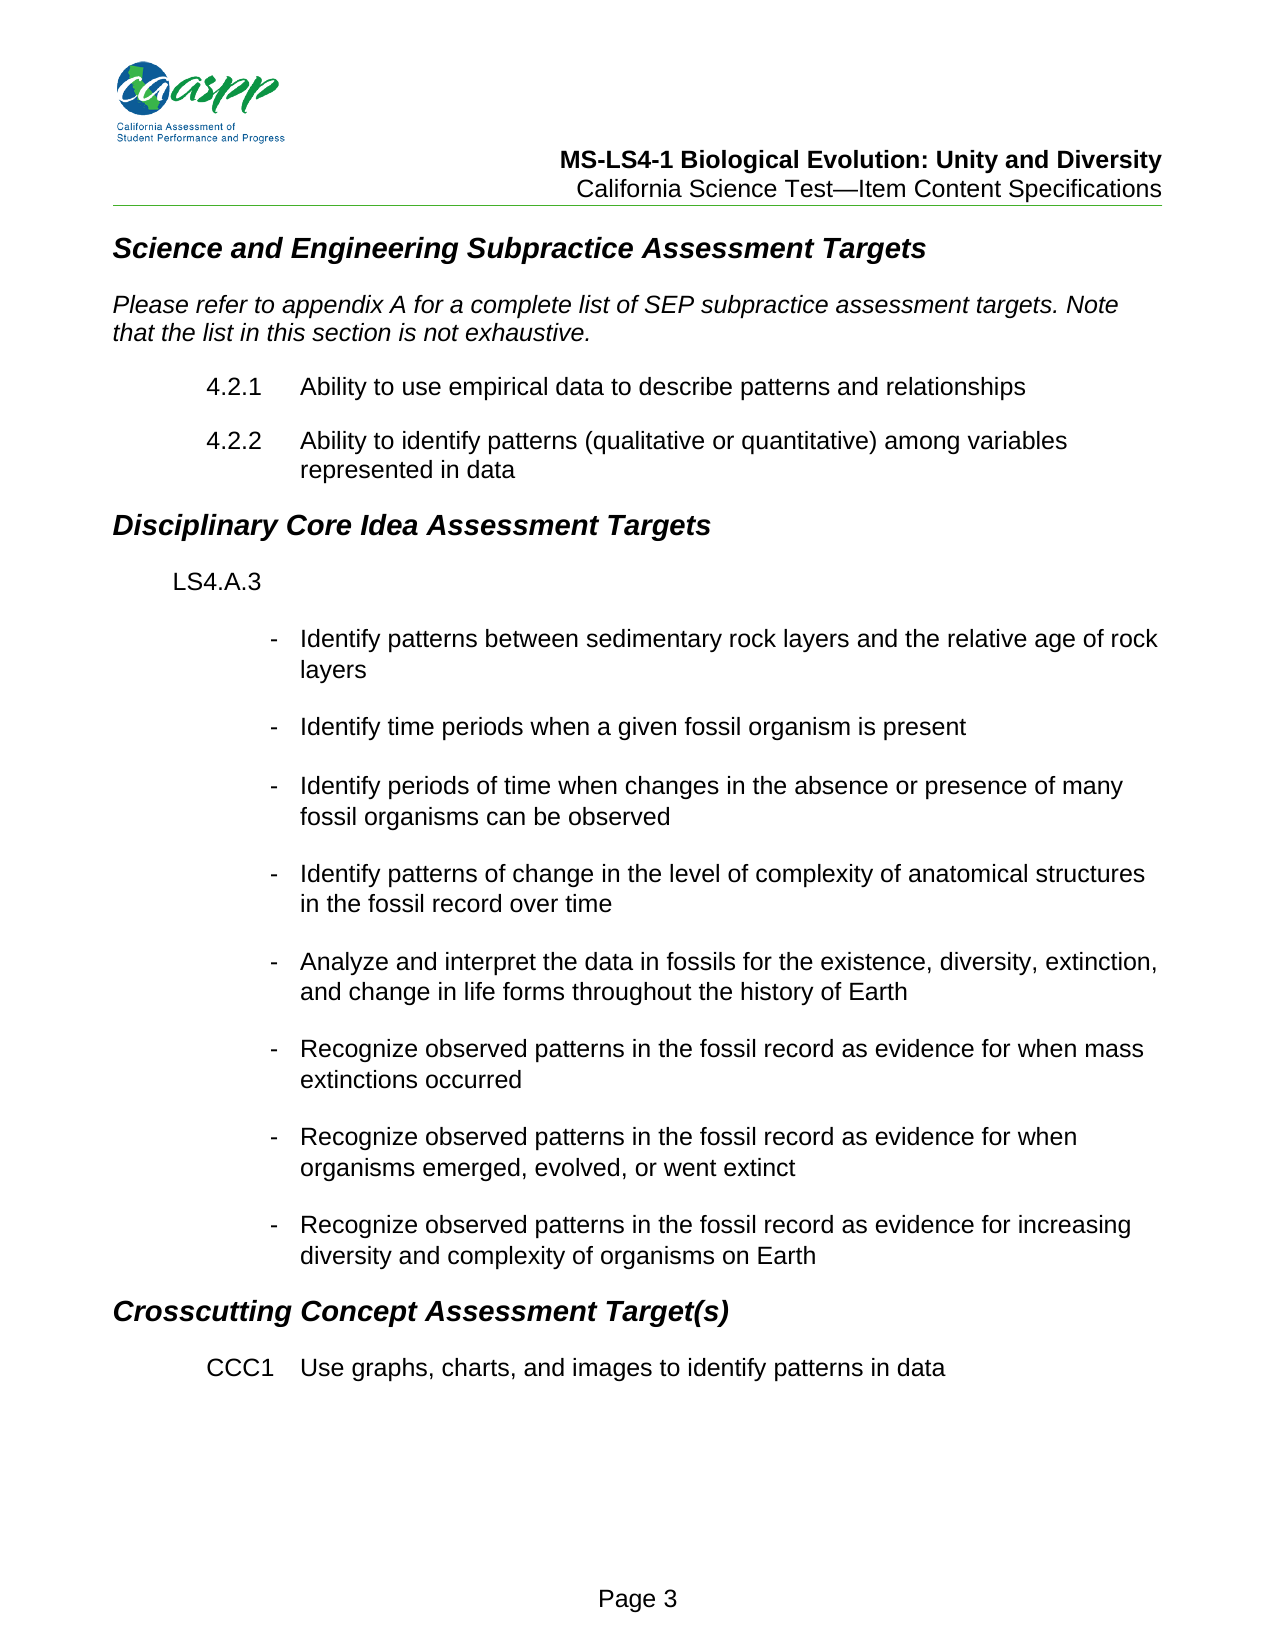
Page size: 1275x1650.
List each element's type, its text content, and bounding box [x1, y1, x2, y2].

text Analyze and interpret the data in fossils for the existence, diversity, extinction, and change in life forms throughout the history of Earth [270, 943, 1162, 1006]
text Recognize observed patterns in the fossil record as evidence for increasing diversity and complexity of organisms on Earth [270, 1207, 1162, 1269]
text Recognize observed patterns in the fossil record as evidence for when organisms emerged, evolved, or went extinct [270, 1119, 1162, 1182]
subtitle Crosscutting Concept Assessment Target(s) [112, 1294, 1162, 1328]
picture [112, 60, 287, 146]
text Please refer to appendix A for a complete list of SEP subpractice assessment targets. Note that the list in this section is not exhaustive. [112, 290, 1162, 347]
text CCC1 Use graphs, charts, and images to identify patterns in data [206, 1353, 1162, 1382]
text Identify patterns between sedimentary rock layers and the relative age of rock layers [270, 621, 1162, 683]
subtitle LS4.A.3 [172, 567, 1162, 596]
text Identify time periods when a given fossil organism is present [270, 708, 1162, 743]
text 4.2.1 Ability to use empirical data to describe patterns and relationships [206, 372, 1162, 401]
subtitle Science and Engineering Subpractice Assessment Targets [112, 231, 1162, 265]
subtitle Disciplinary Core Idea Assessment Targets [112, 508, 1162, 542]
text Recognize observed patterns in the fossil record as evidence for when mass extinctions occurred [270, 1031, 1162, 1094]
text 4.2.2 Ability to identify patterns (qualitative or quantitative) among variables represented in data [206, 426, 1162, 483]
text Identify patterns of change in the level of complexity of anatomical structures in the fossil record over time [270, 855, 1162, 918]
text Identify periods of time when changes in the absence or presence of many fossil organisms can be observed [270, 768, 1162, 830]
